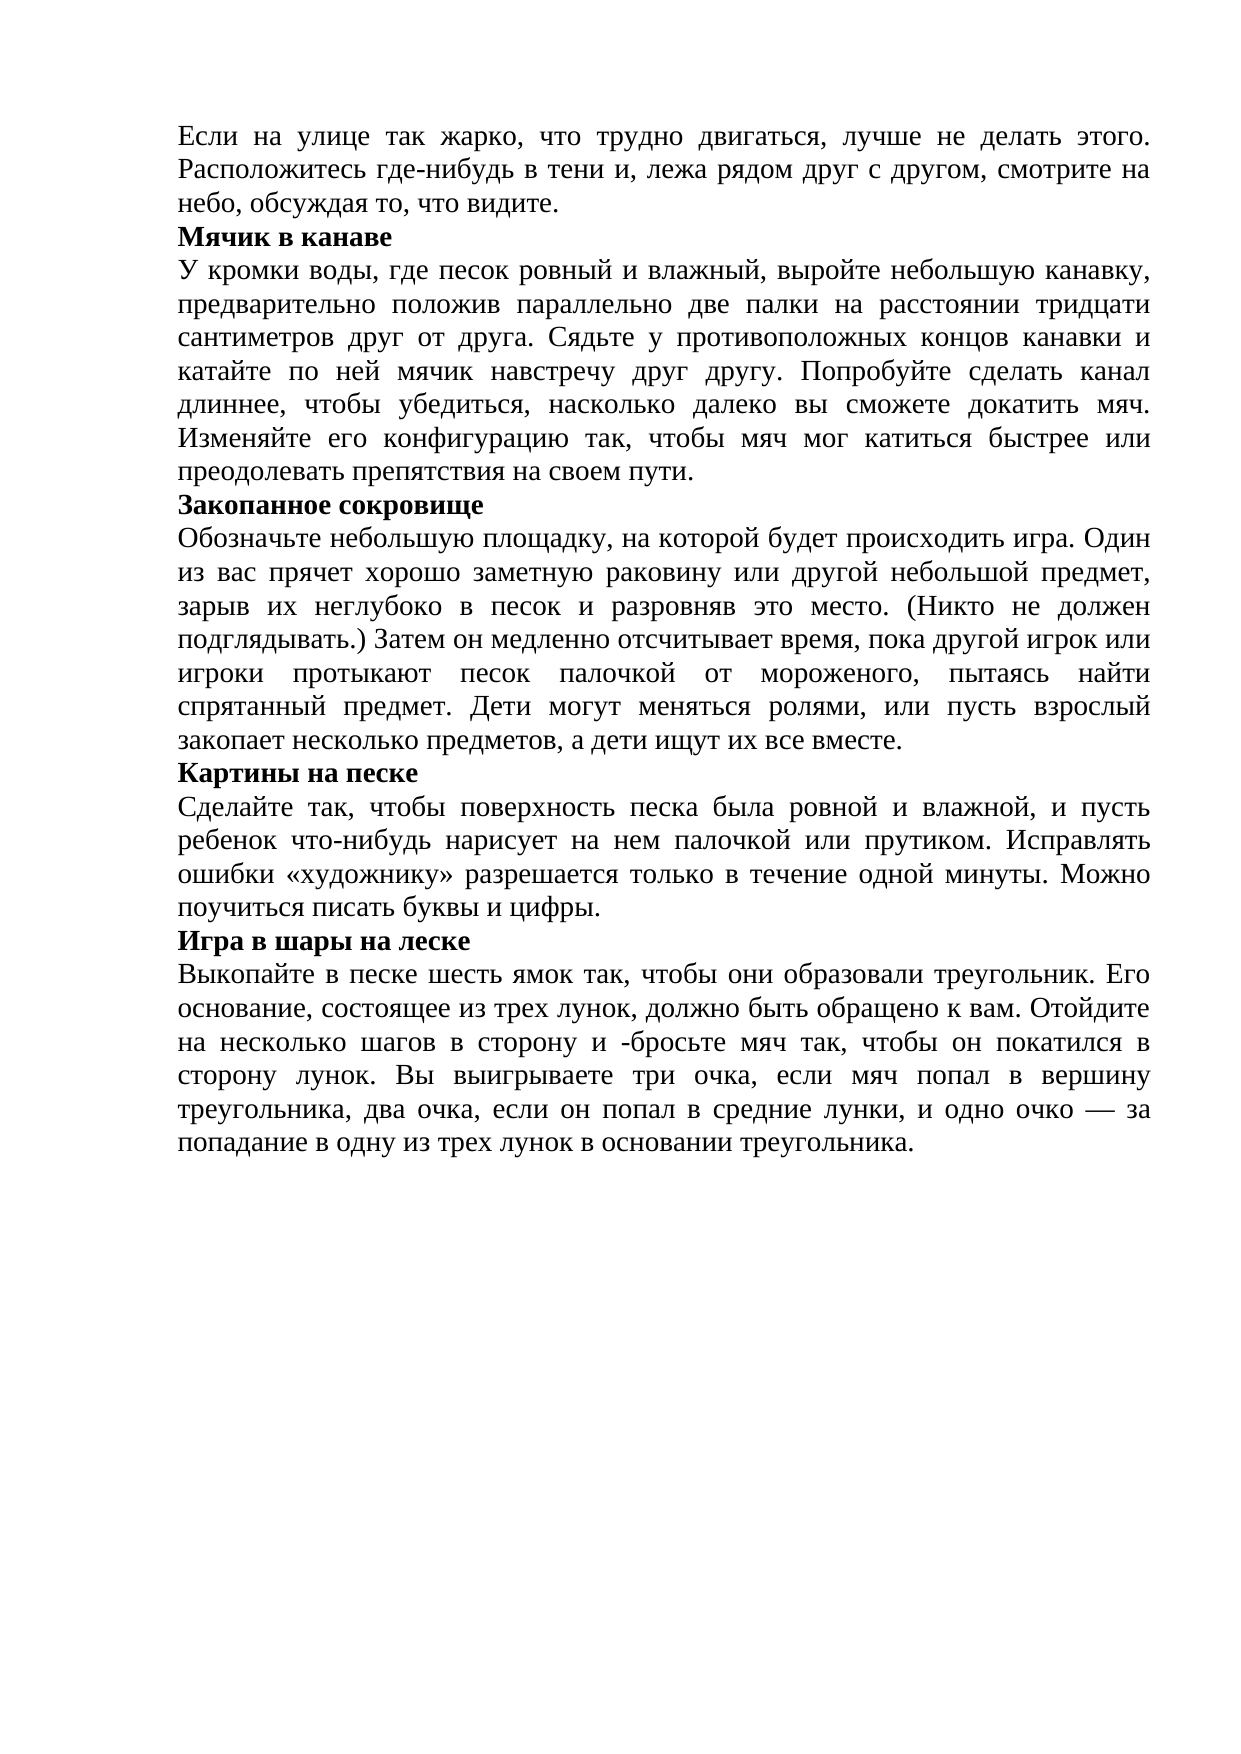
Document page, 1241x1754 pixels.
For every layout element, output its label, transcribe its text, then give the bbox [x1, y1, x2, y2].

text У кромки воды, где песок ровный и влажный, выройте небольшую канавку, предварительно положив параллельно две палки на расстоянии тридцати сантиметров друг от друга. Сядьте у противоположных концов канавки и катайте по ней мячик навстречу друг другу. Попробуйте сделать канал длиннее, чтобы убедиться, насколько далеко вы сможете докатить мяч. Изменяйте его конфигурацию так, чтобы мяч мог катиться быстрее или преодолевать препятствия на своем пути. [177, 252, 1152, 487]
text Обозначьте небольшую площадку, на которой будет происходить игра. Один из вас прячет хорошо заметную раковину или другой небольшой предмет, зарыв их неглубоко в песок и разровняв это место. (Никто не должен подглядывать.) Затем он медленно отсчитывает время, пока другой игрок или игроки протыкают песок палочкой от мороженого, пытаясь найти спрятанный предмет. Дети могут меняться ролями, или пусть взрослый закопает несколько предметов, а дети ищут их все вместе. [177, 521, 1152, 755]
text Мячик в канаве [177, 219, 1152, 252]
text Выкопайте в песке шесть ямок так, чтобы они образовали треугольник. Его основание, состоящее из трех лунок, должно быть обращено к вам. Отойдите на несколько шагов в сторону и -бросьте мяч так, чтобы он покатился в сторону лунок. Вы выигрываете три очка, если мяч попал в вершину треугольника, два очка, если он попал в средние лунки, и одно очко — за попадание в одну из трех лунок в основании треугольника. [177, 957, 1152, 1158]
text Закопанное сокровище [177, 487, 1152, 521]
text Сделайте так, чтобы поверхность песка была ровной и влажной, и пусть ребенок что-нибудь нарисует на нем палочкой или прутиком. Исправлять ошибки «художнику» разрешается только в течение одной минуты. Можно поучиться писать буквы и цифры. [177, 789, 1152, 923]
text Картины на песке [177, 755, 1152, 789]
text Игра в шары на леске [177, 923, 1152, 957]
text Если на улице так жарко, что трудно двигаться, лучше не делать этого. Расположитесь где-нибудь в тени и, лежа рядом друг с другом, смотрите на небо, обсуждая то, что видите. [177, 118, 1152, 219]
